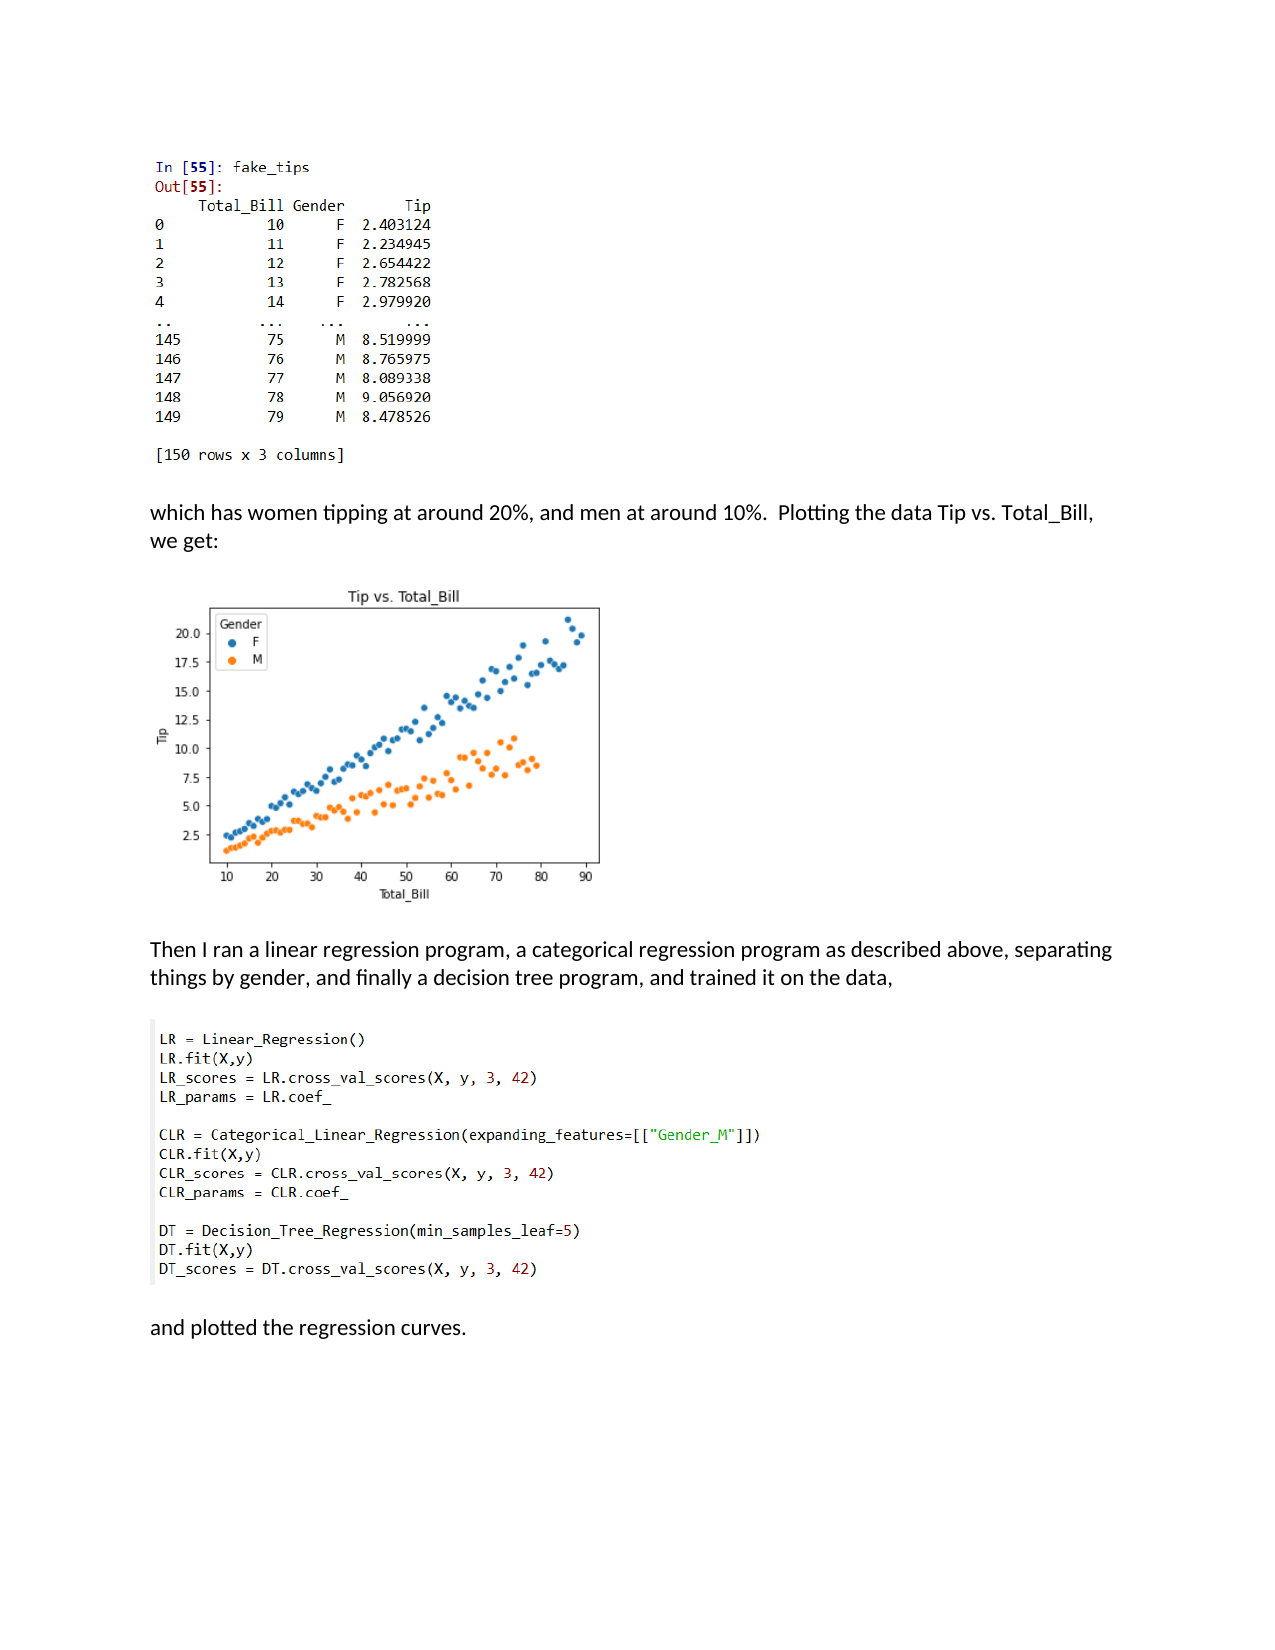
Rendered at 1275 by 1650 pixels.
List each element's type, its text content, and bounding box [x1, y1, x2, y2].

picture [150, 1019, 777, 1285]
picture [150, 150, 452, 471]
picture [150, 582, 607, 908]
text which has women tipping at around 20%, and men at around 10%. Plotting the data Tip vs. Total_Bill, we get: [150, 498, 1125, 554]
text Then I ran a linear regression program, a categorical regression program as described above, separating things by gender, and finally a decision tree program, and trained it on the data, [150, 936, 1125, 992]
text and plotted the regression curves. [150, 1313, 1125, 1341]
